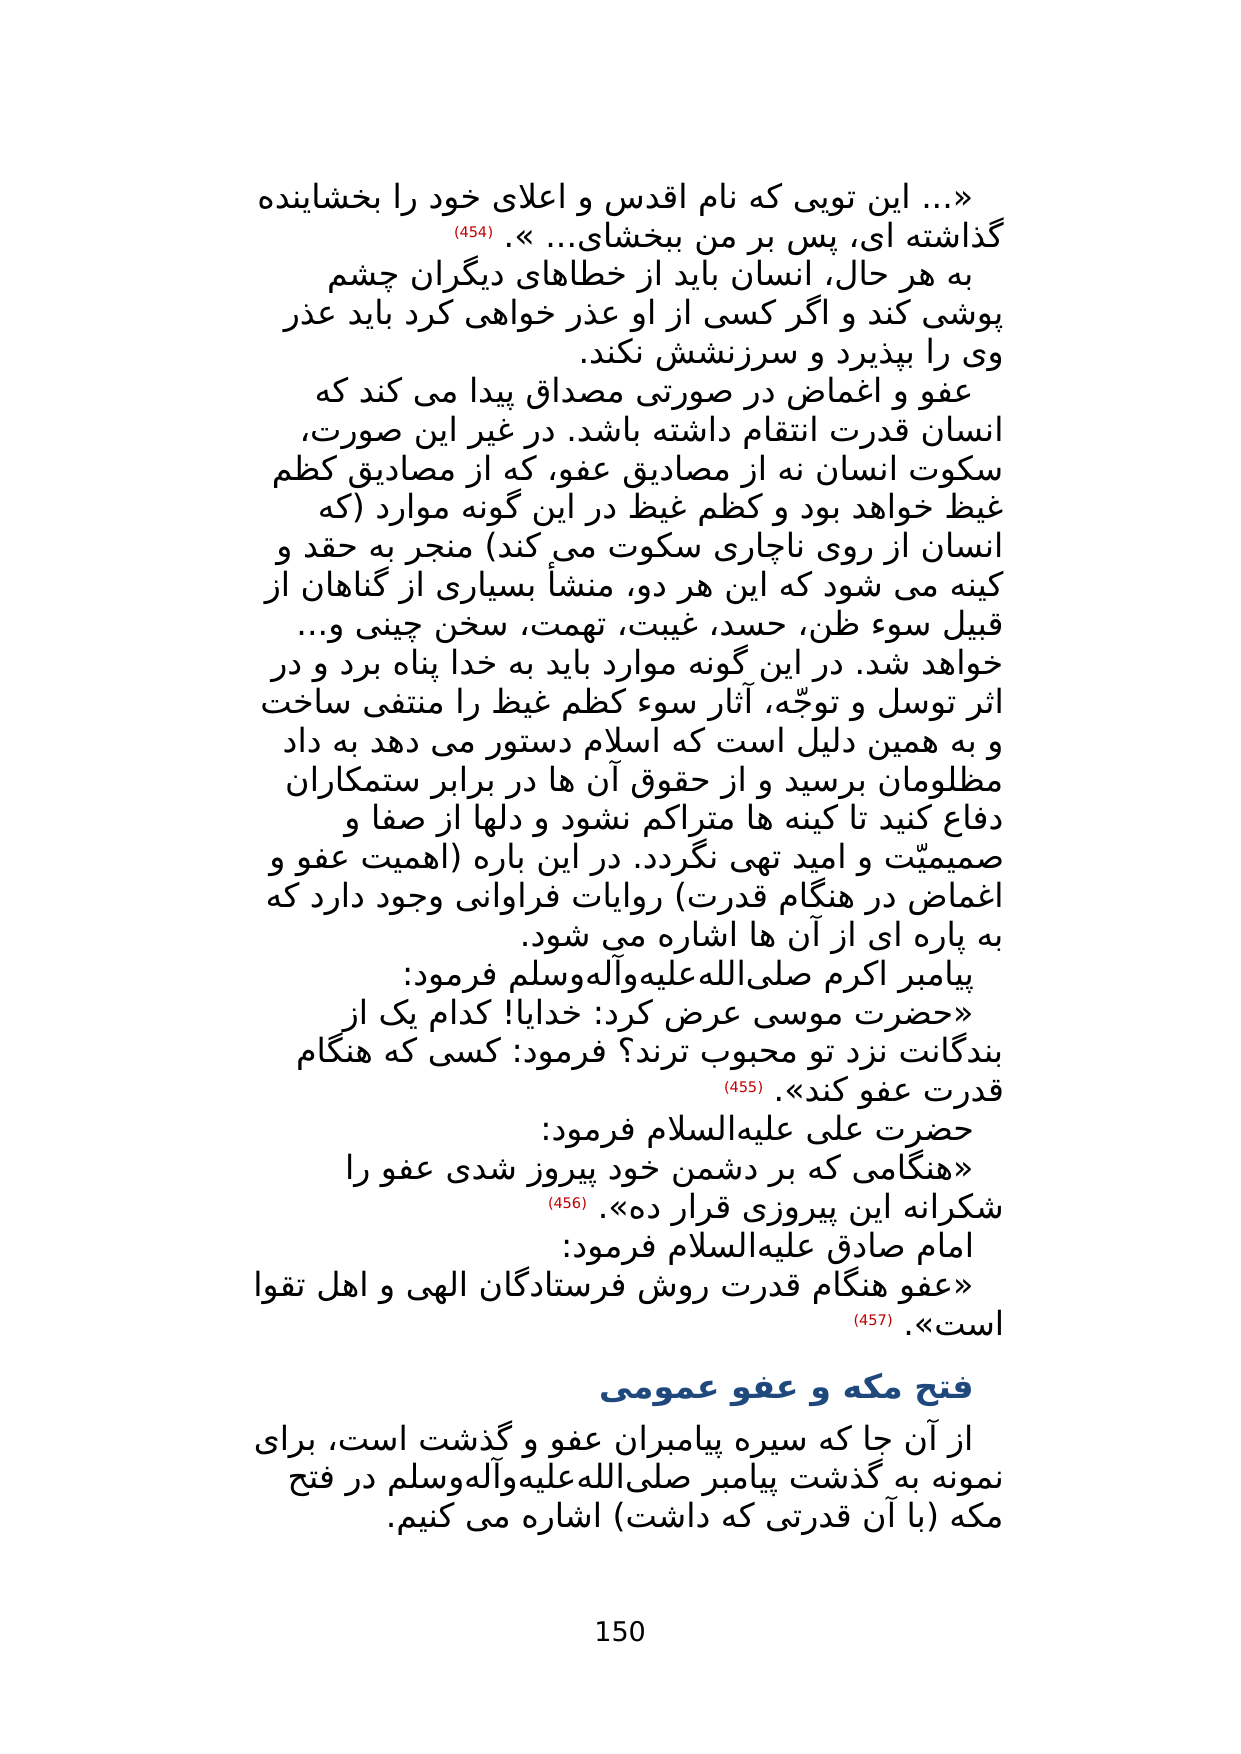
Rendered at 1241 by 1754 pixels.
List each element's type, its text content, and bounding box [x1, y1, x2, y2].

text حضرت علی عليه‌السلام فرمود: [236, 1110, 1004, 1148]
text «... این تویی که نام اقدس و اعلای خود را بخشاینده گذاشته ای، پس بر من ببخشای... ». (454) [236, 177, 1004, 255]
text امام صادق عليه‌السلام فرمود: [236, 1226, 1004, 1265]
text پیامبر اکرم صلى‌الله‌عليه‌وآله‌وسلم فرمود: [236, 954, 1004, 993]
text «هنگامی که بر دشمن خود پیروز شدی عفو را شکرانه این پیروزی قرار ده». (456) [236, 1148, 1004, 1226]
text عفو و اغماض در صورتی مصداق پیدا می کند که انسان قدرت انتقام داشته باشد. در غیر این صورت، سکوت انسان نه از مصادیق عفو، که از مصادیق کظم غیظ خواهد بود و کظم غیظ در این گونه موارد (که انسان از روی ناچاری سکوت می کند) منجر به حقد و کینه می شود که این هر دو، منشأ بسیاری از گناهان از قبیل سوء ظن، حسد، غیبت، تهمت، سخن چینی و... خواهد شد. در این گونه موارد باید به خدا پناه برد و در اثر توسل و توجّه، آثار سوء کظم غیظ را منتفی ساخت و به همین دلیل است که اسلام دستور می دهد به داد مظلومان برسید و از حقوق آن ها در برابر ستمکاران دفاع کنید تا کینه ها متراکم نشود و دلها از صفا و صمیمیّت و امید تهی نگردد. در این باره (اهمیت عفو و اغماض در هنگام قدرت) روایات فراوانی وجود دارد که به پاره ای از آن ها اشاره می شود. [236, 371, 1004, 954]
subtitle فتح مکه و عفو عمومی [236, 1368, 1004, 1407]
text «حضرت موسی عرض کرد: خدایا! کدام یک از بندگانت نزد تو محبوب ترند؟ فرمود: کسی که هنگام قدرت عفو کند». (455) [236, 993, 1004, 1110]
text از آن جا که سیره پیامبران عفو و گذشت است، برای نمونه به گذشت پیامبر صلى‌الله‌عليه‌وآله‌وسلم در فتح مکه (با آن قدرتی که داشت) اشاره می کنیم. [236, 1419, 1004, 1536]
text به هر حال، انسان باید از خطاهای دیگران چشم پوشی کند و اگر کسی از او عذر خواهی کرد باید عذر وی را بپذیرد و سرزنشش نکند. [236, 255, 1004, 371]
text «عفو هنگام قدرت روش فرستادگان الهی و اهل تقوا است». (457) [236, 1265, 1004, 1343]
